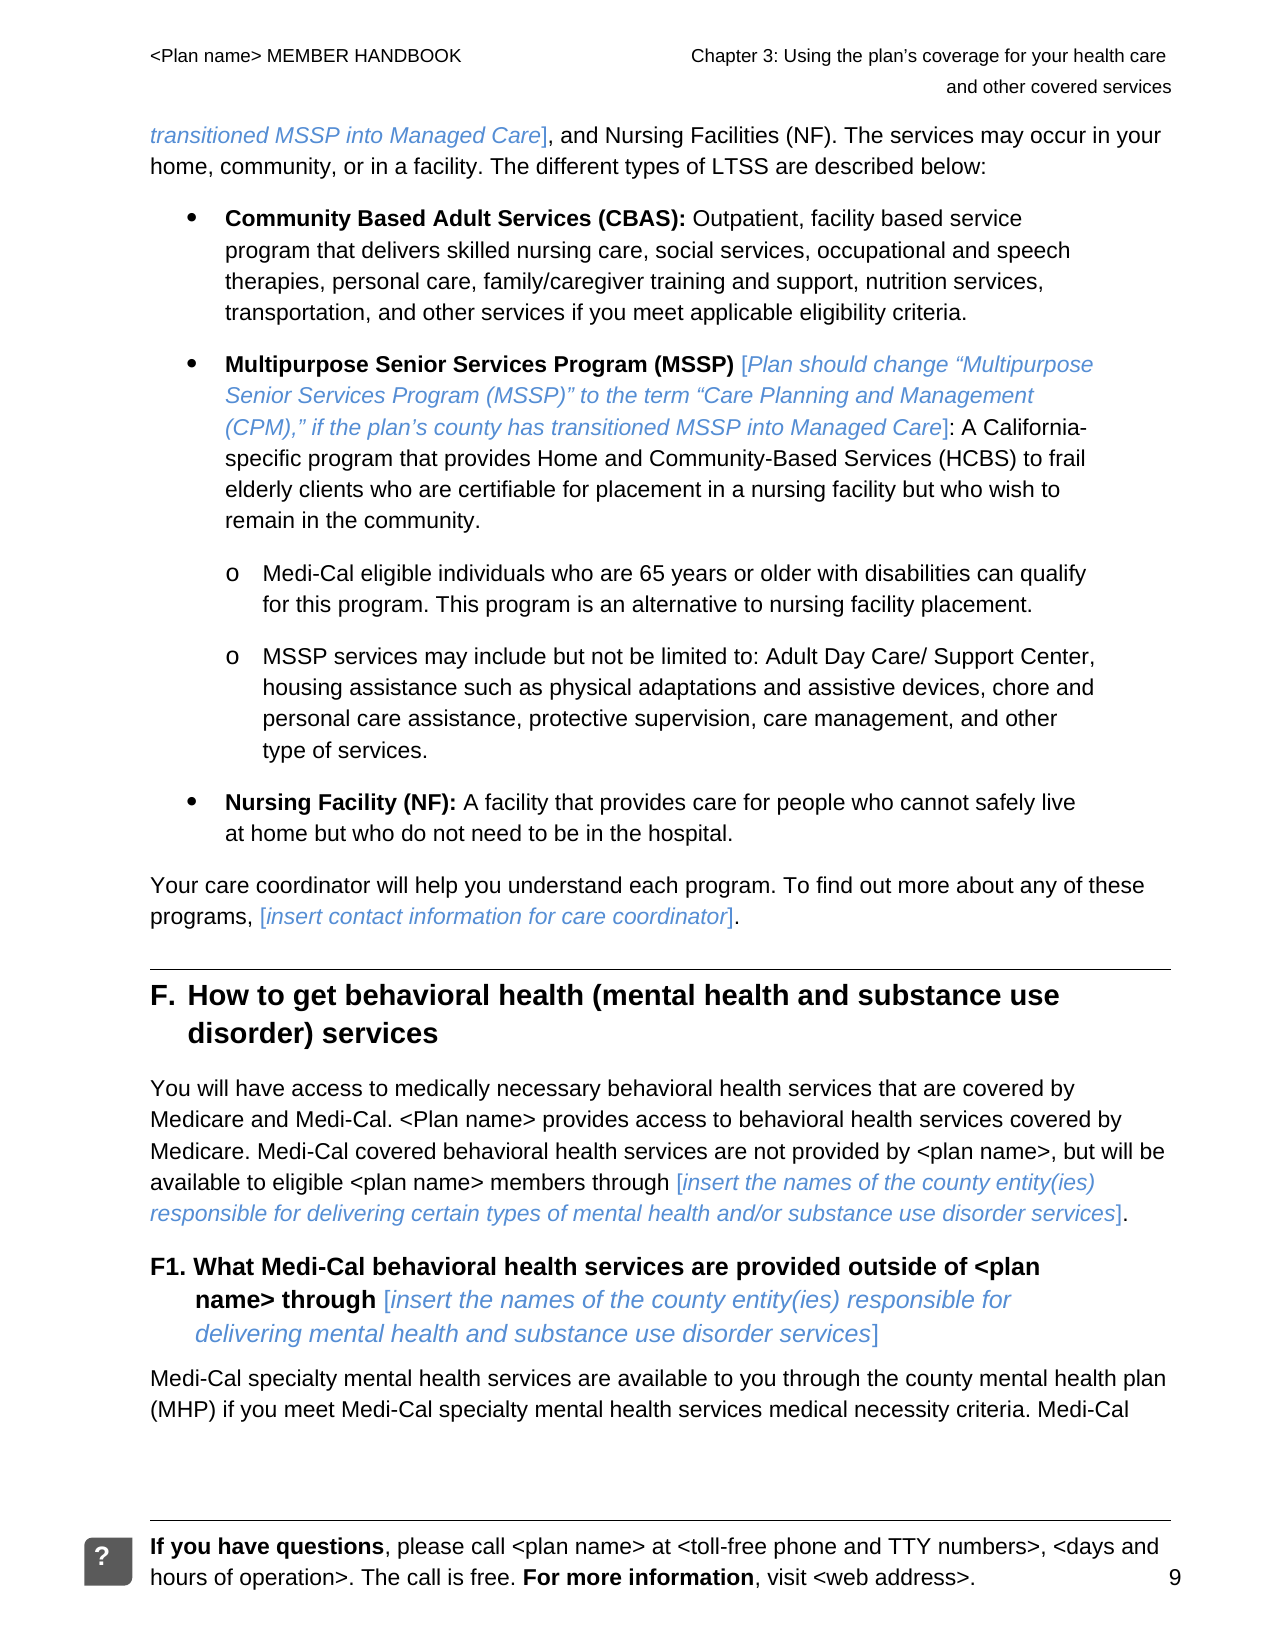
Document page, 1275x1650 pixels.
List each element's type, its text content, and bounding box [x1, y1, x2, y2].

list Multipurpose Senior Services Program (MSSP) [Plan should change “Multipurpose Senior Services Program (MSSP)” to the term “Care Planning and Management (CPM),” if the plan’s county has transitioned MSSP into Managed Care]: A California-specific program that provides Home and Community-Based Services (HCBS) to frail elderly clients who are certifiable for placement in a nursing facility but who wish to remain in the community. [187, 348, 1096, 535]
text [150, 118, 1171, 181]
list Community Based Adult Services (CBAS): Outpatient, facility based service program that delivers skilled nursing care, social services, occupational and speech therapies, personal care, family/caregiver training and support, nutrition services, transportation, and other services if you meet applicable eligibility criteria. [187, 202, 1096, 327]
text You will have access to medically necessary behavioral health services that are covered by Medicare and Medi-Cal. <Plan name> provides access to behavioral health services covered by Medicare. Medi-Cal covered behavioral health services are not provided by <plan name>, but will be available to eligible <plan name> members through [insert the names of the county entity(ies) responsible for delivering certain types of mental health and/or substance use disorder services]. [150, 1072, 1171, 1228]
list Medi-Cal eligible individuals who are 65 years or older with disabilities can qualify for this program. This program is an alternative to nursing facility placement. [225, 556, 1096, 618]
text Your care coordinator will help you understand each program. To find out more about any of these programs, [insert contact information for care coordinator]. [150, 868, 1171, 931]
subtitle How to get behavioral health (mental health and substance use disorder) services [150, 970, 1171, 1051]
list MSSP services may include but not be limited to: Adult Day Care/ Support Center, housing assistance such as physical adaptations and assistive devices, chore and personal care assistance, protective supervision, care management, and other type of services. [225, 639, 1096, 764]
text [150, 1361, 1171, 1424]
list Nursing Facility (NF): A facility that provides care for people who cannot safely live at home but who do not need to be in the hospital. [187, 785, 1096, 848]
subtitle F1. What Medi-Cal behavioral health services are provided outside of <plan name> through [insert the names of the county entity(ies) responsible for delivering mental health and substance use disorder services] [150, 1249, 1096, 1349]
